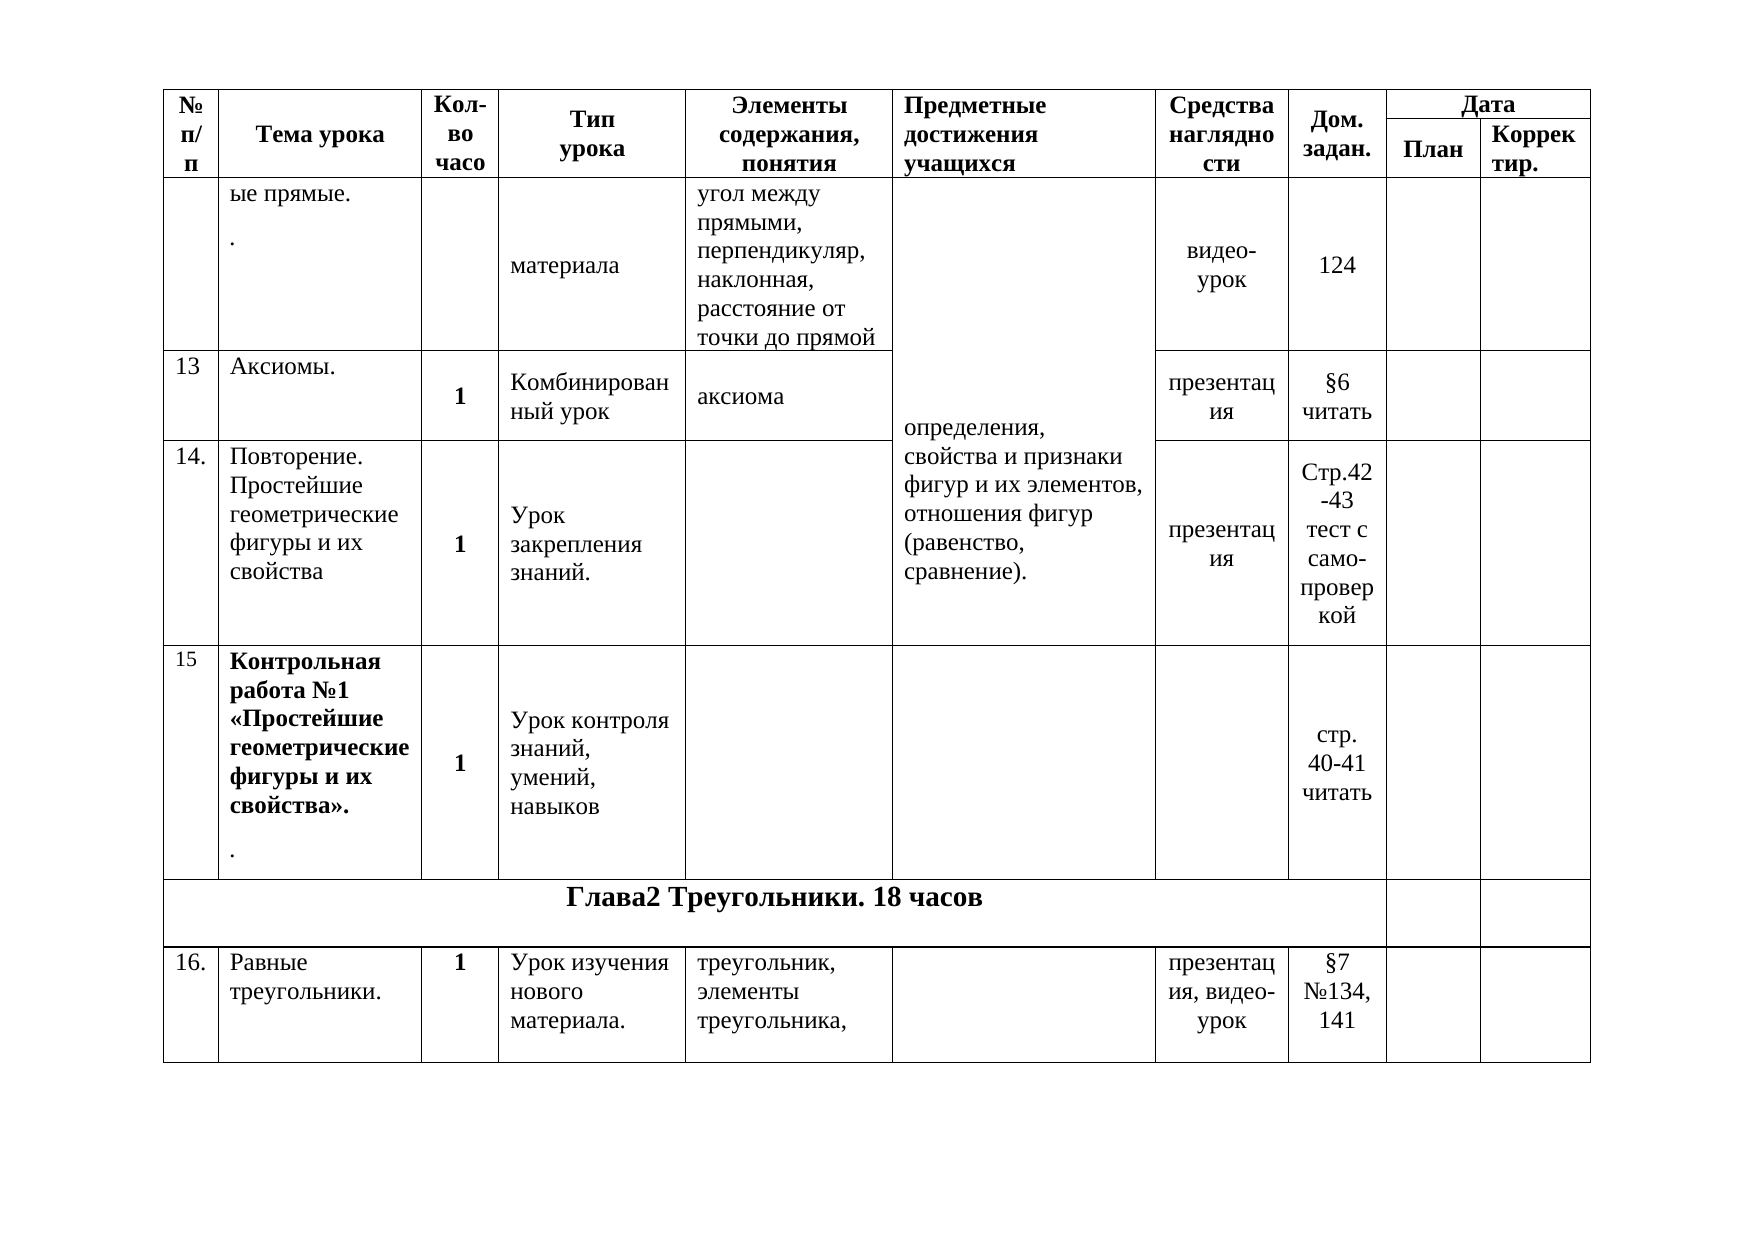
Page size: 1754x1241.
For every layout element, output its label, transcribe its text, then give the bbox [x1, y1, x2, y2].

table_cell презентация, видео-урок [1156, 948, 1288, 1062]
table_header Предметные достижения учащихся [893, 90, 1155, 177]
table_header Кол-во часов [422, 90, 498, 177]
table_cell Урок контроля знаний, умений, навыков [499, 646, 685, 878]
table_cell [1387, 178, 1480, 350]
table_cell Контрольная работа №1 «Простейшие геометрические фигуры и их свойства». . [219, 646, 421, 878]
table_cell §6 читать [1289, 351, 1386, 440]
table_cell [686, 646, 892, 878]
table_cell 13 [164, 351, 218, 440]
table_cell презентация [1156, 441, 1288, 645]
table_cell аксиома [686, 351, 892, 440]
table_cell 14. [164, 441, 218, 645]
table_header Дата [1387, 90, 1590, 118]
table_cell [1481, 178, 1590, 350]
table_cell Аксиомы. [219, 351, 421, 440]
table_header Тема урока [219, 90, 421, 177]
table_cell стр. 40-41 читать [1289, 646, 1386, 878]
table_cell Урок изучения нового материала. [499, 948, 685, 1062]
table_cell [1387, 646, 1480, 878]
table_header Тип урока [499, 90, 685, 177]
table_header Элементы содержания, понятия [686, 90, 892, 177]
table_cell Повторение. Простейшие геометрические фигуры и их свойства [219, 441, 421, 645]
table_cell [1481, 646, 1590, 878]
table_cell Глава2 Треугольники. 18 часов [164, 880, 1386, 946]
table_cell Корректир. [1481, 119, 1590, 177]
table_cell Равные треугольники. [219, 948, 421, 1062]
table_cell 16. [164, 948, 218, 1062]
table_cell 1 [422, 351, 498, 440]
table_header Дом. задан. [1289, 90, 1386, 177]
table_cell §7 №134,141 [1289, 948, 1386, 1062]
table_cell §5 №117,124 [1289, 178, 1386, 350]
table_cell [686, 948, 892, 1062]
table_cell Перпендикулярные прямые. . [219, 178, 421, 350]
table_cell Урок изучения нового материала [499, 178, 685, 350]
table_cell 1 [422, 948, 498, 1062]
table_cell [1481, 880, 1590, 946]
table_cell [1387, 441, 1480, 645]
table_cell [1156, 646, 1288, 878]
table_cell [1481, 441, 1590, 645]
table_cell презентация [1156, 351, 1288, 440]
table_cell Урок закрепления знаний. [499, 441, 685, 645]
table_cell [893, 948, 1155, 1062]
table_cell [686, 178, 892, 350]
table_cell [1387, 351, 1480, 440]
table_cell [893, 646, 1155, 878]
table_header № п/п [164, 90, 218, 177]
table_cell 1 [422, 178, 498, 350]
table_cell 12 [164, 178, 218, 350]
table_header Средства наглядности [1156, 90, 1288, 177]
table_cell презентация, видео-урок [1156, 178, 1288, 350]
table_cell Комбинированный урок [499, 351, 685, 440]
table_cell [1481, 351, 1590, 440]
table_cell [686, 441, 892, 645]
table_cell План [1387, 119, 1480, 177]
table_cell 1 [422, 441, 498, 645]
table_cell 15 [164, 646, 218, 878]
table_cell [1481, 948, 1590, 1062]
table_cell [1387, 948, 1480, 1062]
table_cell 1 [422, 646, 498, 878]
table_cell Стр.42-43 тест с само-проверкой [1289, 441, 1386, 645]
table_cell [1387, 880, 1480, 946]
